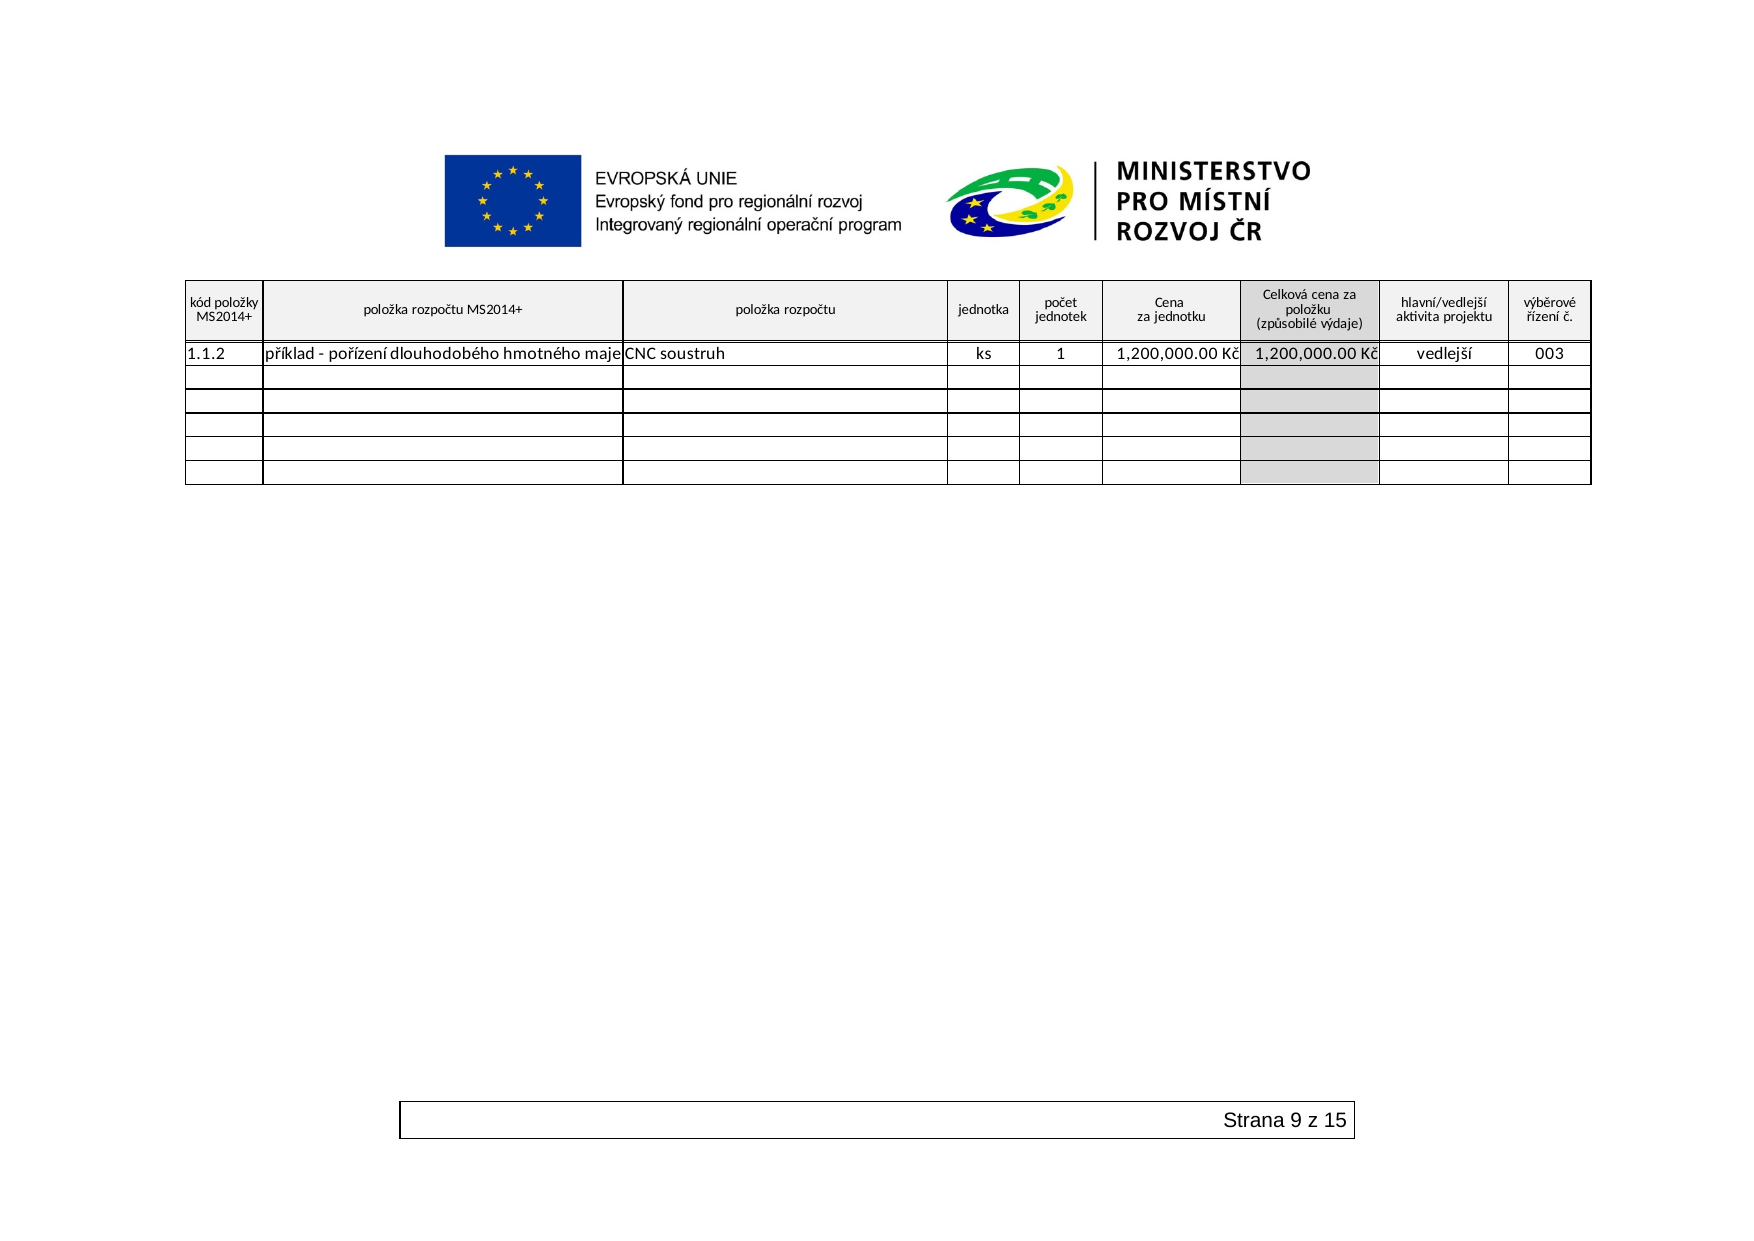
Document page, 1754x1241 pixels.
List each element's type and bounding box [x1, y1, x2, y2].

picture [414, 123, 1340, 277]
